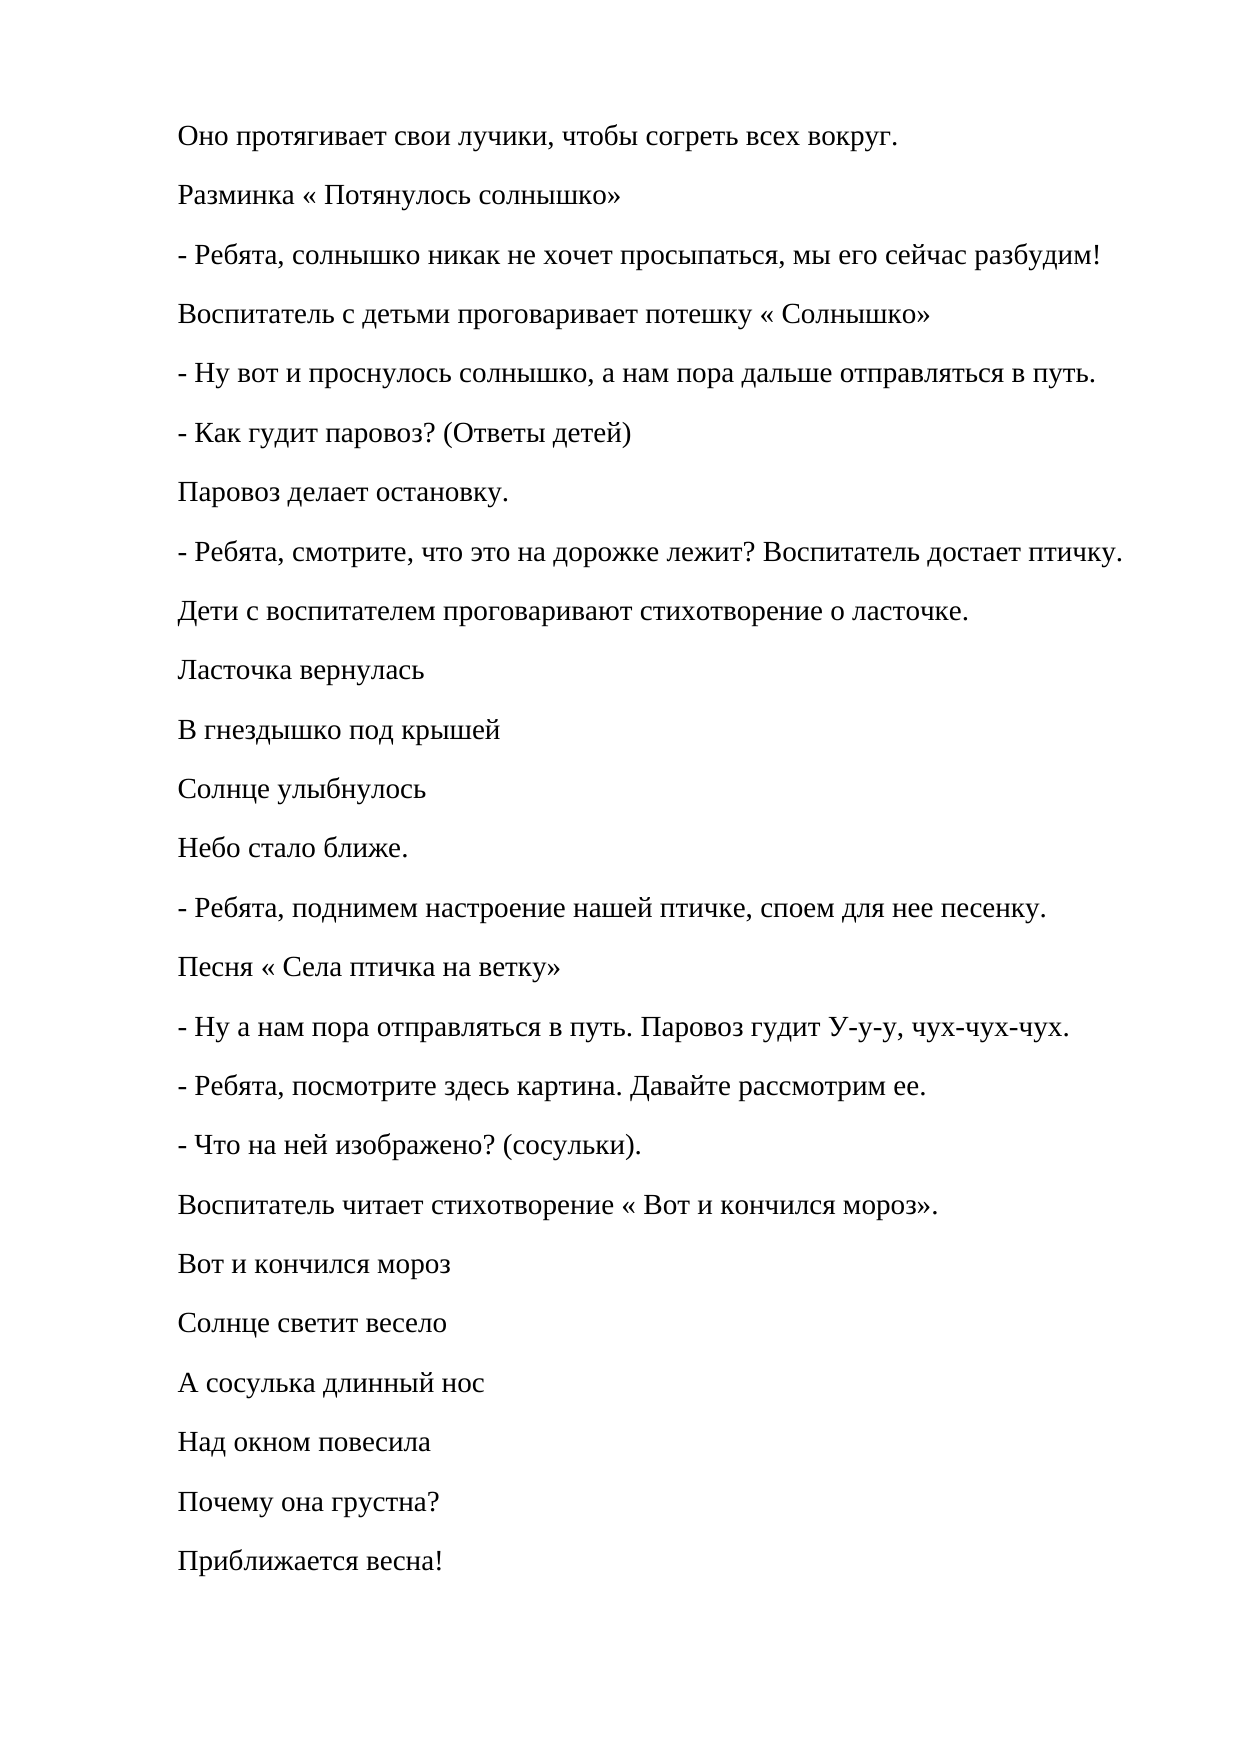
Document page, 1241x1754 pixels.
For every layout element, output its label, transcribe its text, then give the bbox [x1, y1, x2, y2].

text Небо стало ближе. [177, 831, 1152, 864]
text Почему она грустна? [177, 1484, 1152, 1517]
text - Как гудит паровоз? (Ответы детей) [177, 415, 1152, 448]
text Воспитатель с детьми проговаривает потешку « Солнышко» [177, 296, 1152, 330]
text Песня « Села птичка на ветку» [177, 949, 1152, 983]
text Солнце улыбнулось [177, 771, 1152, 805]
text Ласточка вернулась [177, 652, 1152, 686]
text А сосулька длинный нос [177, 1365, 1152, 1398]
text В гнездышко под крышей [177, 712, 1152, 745]
text Вот и кончился мороз [177, 1246, 1152, 1280]
text - Ну вот и проснулось солнышко, а нам пора дальше отправляться в путь. [177, 356, 1152, 389]
text Солнце светит весело [177, 1306, 1152, 1339]
text - Ребята, солнышко никак не хочет просыпаться, мы его сейчас разбудим! [177, 237, 1152, 270]
text Дети с воспитателем проговаривают стихотворение о ласточке. [177, 593, 1152, 627]
text Паровоз делает остановку. [177, 474, 1152, 508]
text Воспитатель читает стихотворение « Вот и кончился мороз». [177, 1187, 1152, 1220]
text Разминка « Потянулось солнышко» [177, 177, 1152, 211]
text Над окном повесила [177, 1424, 1152, 1458]
text - Ребята, посмотрите здесь картина. Давайте рассмотрим ее. [177, 1068, 1152, 1102]
text Приближается весна! [177, 1543, 1152, 1577]
text - Ребята, смотрите, что это на дорожке лежит? Воспитатель достает птичку. [177, 534, 1152, 567]
text Оно протягивает свои лучики, чтобы согреть всех вокруг. [177, 118, 1152, 152]
text - Что на ней изображено? (сосульки). [177, 1127, 1152, 1161]
text - Ну а нам пора отправляться в путь. Паровоз гудит У-у-у, чух-чух-чух. [177, 1009, 1152, 1042]
text - Ребята, поднимем настроение нашей птичке, споем для нее песенку. [177, 890, 1152, 923]
